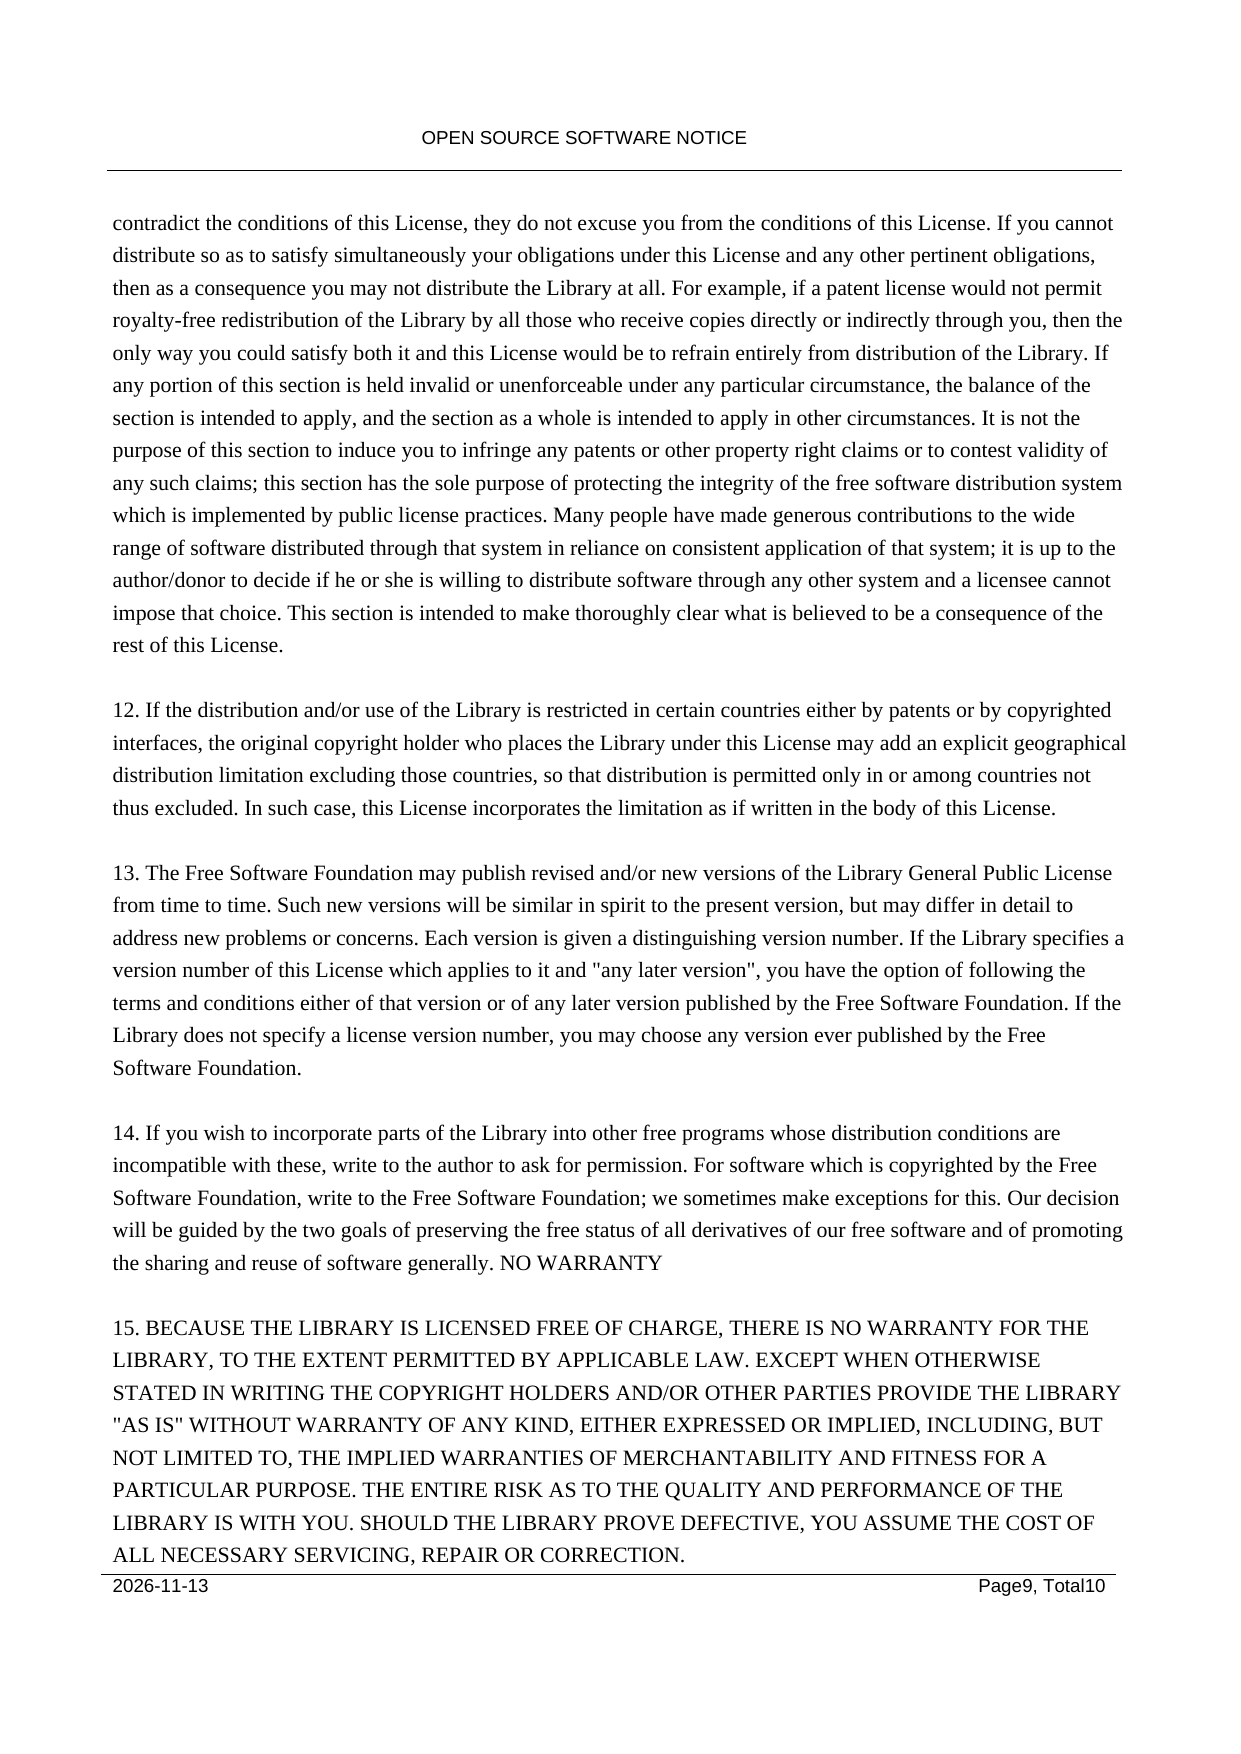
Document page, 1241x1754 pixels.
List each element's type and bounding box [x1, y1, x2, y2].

text [112, 206, 1128, 1571]
